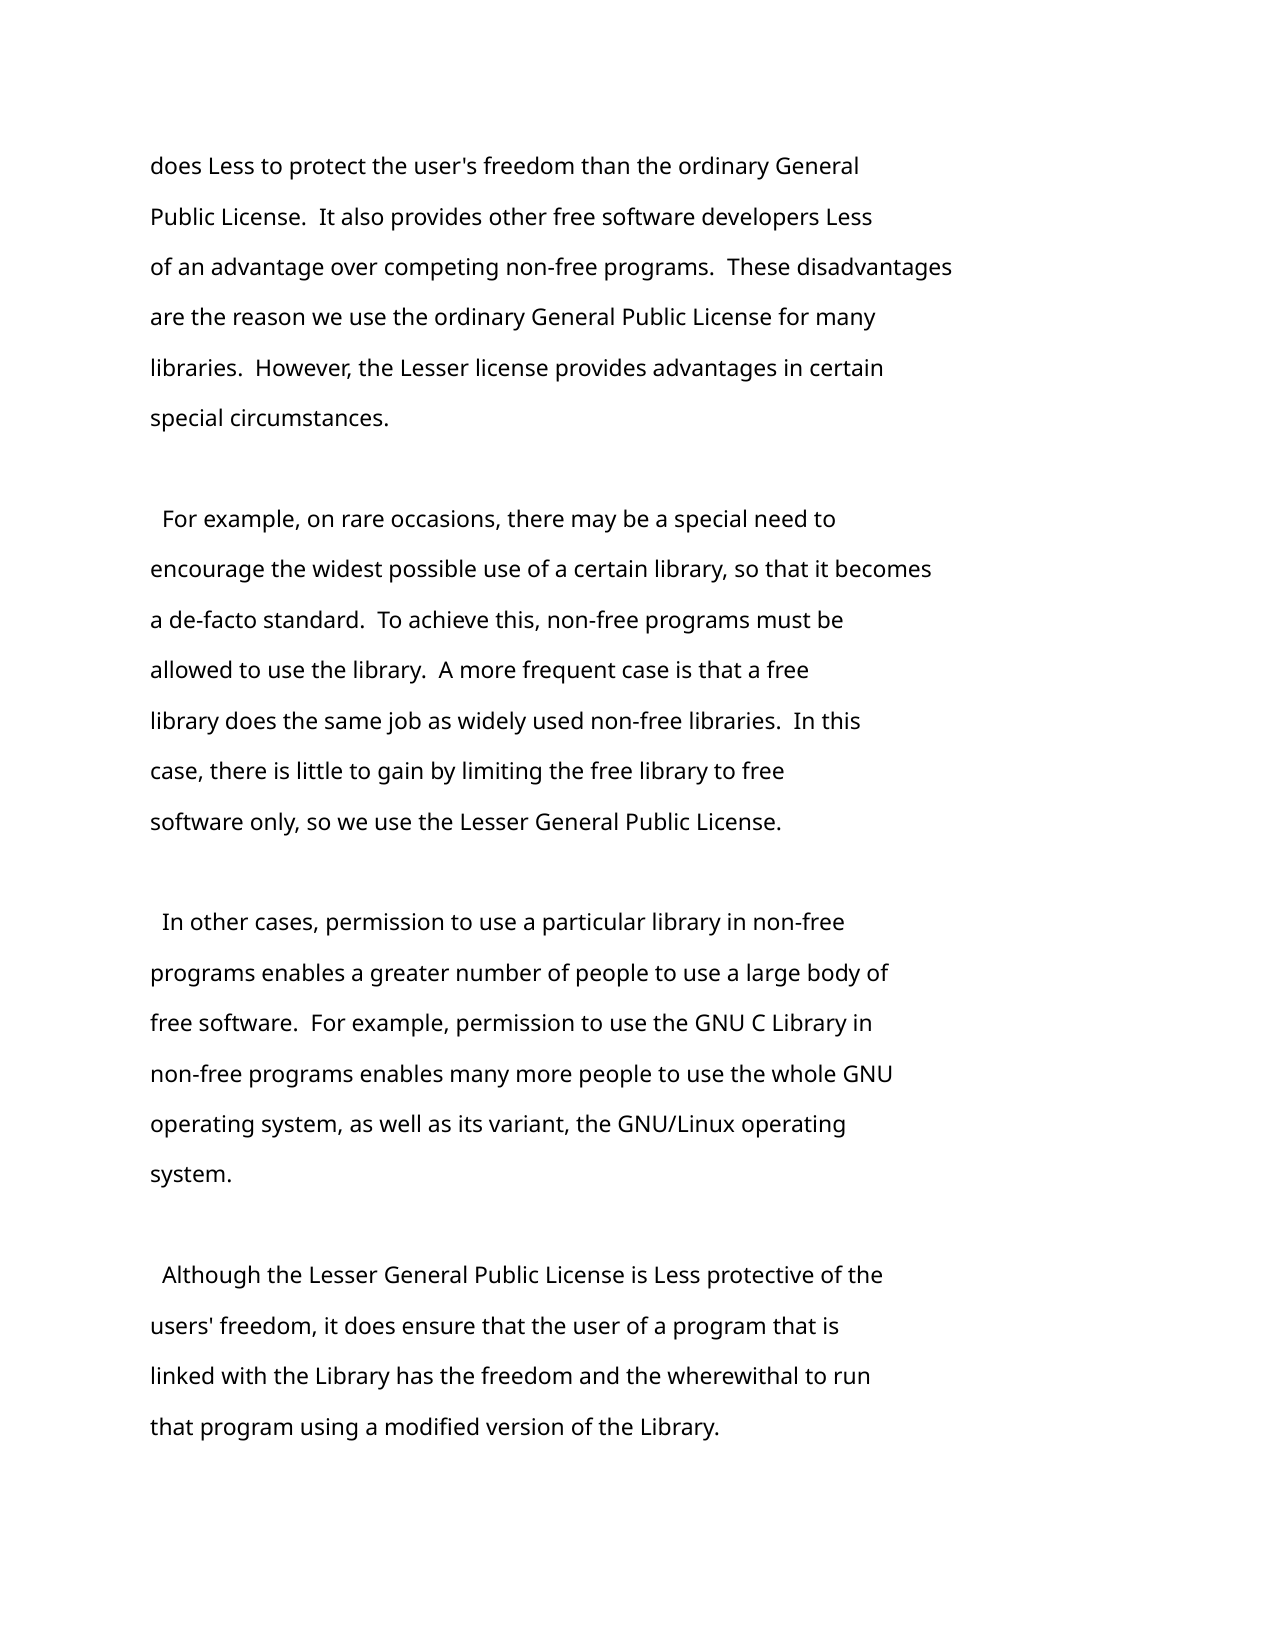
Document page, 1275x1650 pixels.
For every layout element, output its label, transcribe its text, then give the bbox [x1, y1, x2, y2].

text libraries. However, the Lesser license provides advantages in certain [150, 352, 1125, 383]
text that program using a modified version of the Library. [150, 1410, 1125, 1442]
text are the reason we use the ordinary General Public License for many [150, 301, 1125, 332]
text encourage the widest possible use of a certain library, so that it becomes [150, 553, 1125, 584]
text users' freedom, it does ensure that the user of a program that is [150, 1309, 1125, 1341]
text Public License. It also provides other free software developers Less [150, 200, 1125, 232]
text linked with the Library has the freedom and the wherewithal to run [150, 1360, 1125, 1391]
text software only, so we use the Lesser General Public License. [150, 805, 1125, 837]
text operating system, as well as its variant, the GNU/Linux operating [150, 1108, 1125, 1139]
text In other cases, permission to use a particular library in non-free [150, 906, 1125, 937]
text system. [150, 1158, 1125, 1189]
text programs enables a greater number of people to use a large body of [150, 957, 1125, 988]
text allowed to use the library. A more frequent case is that a free [150, 654, 1125, 685]
text free software. For example, permission to use the GNU C Library in [150, 1007, 1125, 1038]
text special circumstances. [150, 402, 1125, 433]
text Although the Lesser General Public License is Less protective of the [150, 1259, 1125, 1290]
text does Less to protect the user's freedom than the ordinary General [150, 150, 1125, 181]
text For example, on rare occasions, there may be a special need to [150, 503, 1125, 534]
text non-free programs enables many more people to use the whole GNU [150, 1057, 1125, 1089]
text a de-facto standard. To achieve this, non-free programs must be [150, 604, 1125, 635]
text case, there is little to gain by limiting the free library to free [150, 755, 1125, 786]
text of an advantage over competing non-free programs. These disadvantages [150, 251, 1125, 282]
text library does the same job as widely used non-free libraries. In this [150, 704, 1125, 736]
